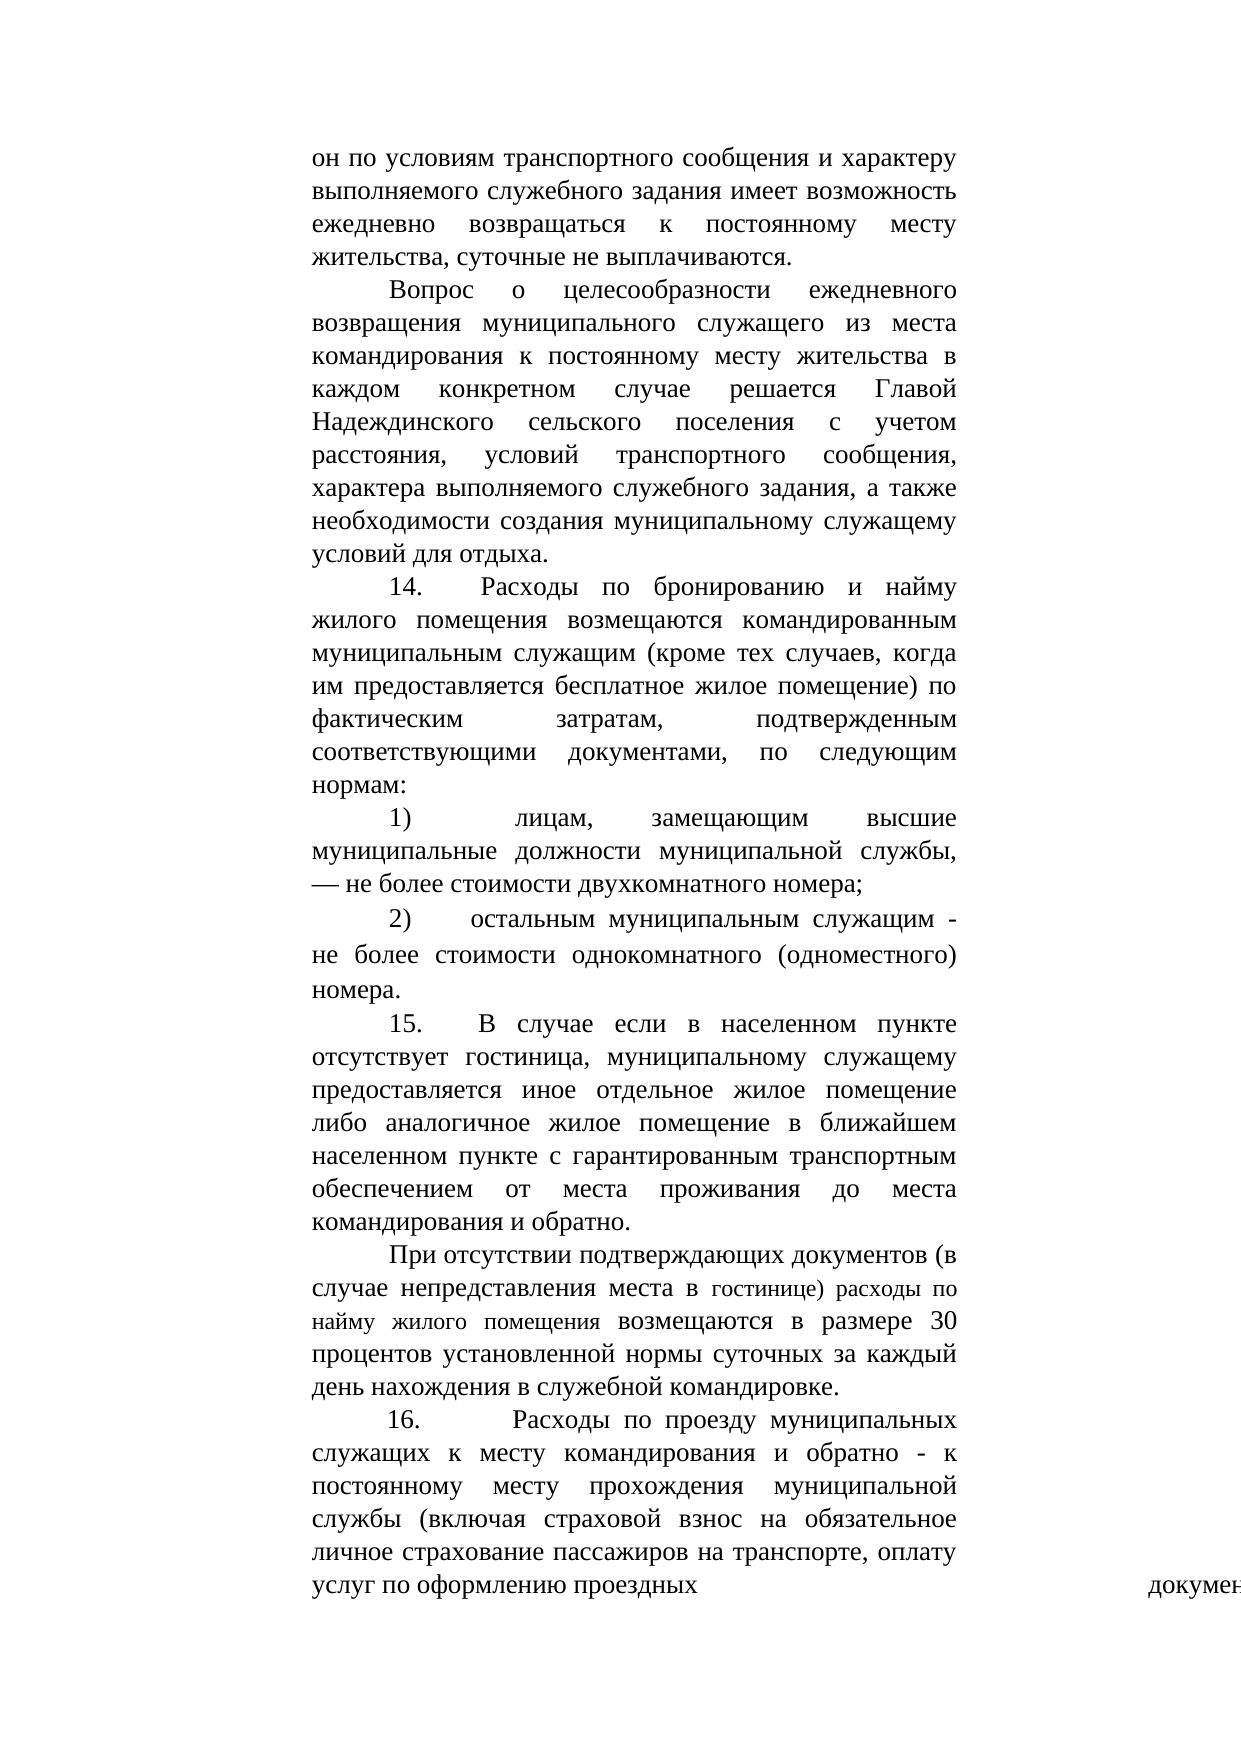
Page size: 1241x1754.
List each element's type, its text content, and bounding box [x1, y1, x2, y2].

list остальным муниципальным служащим - не более стоимости однокомнатного (одноместного) номера. [312, 899, 957, 1006]
list В случае если в населенном пункте отсутствует гостиница, муниципальному служащему предоставляется иное отдельное жилое помещение либо аналогичное жилое помещение в ближайшем населенном пункте с гарантированным транспортным обеспечением от места проживания до места командирования и обратно. [312, 1006, 957, 1237]
text При отсутствии подтверждающих документов (в случае непредставления места в гостинице) расходы по найму жилого помещения возмещаются в размере 30 процентов установленной нормы суточных за каждый день нахождения в служебной командировке. [312, 1237, 957, 1402]
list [312, 1402, 957, 1600]
list Расходы по бронированию и найму жилого помещения возмещаются командированным муниципальным служащим (кроме тех случаев, когда им предоставляется бесплатное жилое помещение) по фактическим затратам, подтвержденным соответствующими документами, по следующим нормам: [312, 569, 957, 800]
text Вопрос о целесообразности ежедневного возвращения муниципального служащего из места командирования к постоянному месту жительства в каждом конкретном случае решается Главой Надеждинского сельского поселения с учетом расстояния, условий транспортного сообщения, характера выполняемого служебного задания, а также необходимости создания муниципальному служащему условий для отдыха. [312, 272, 957, 569]
list лицам, замещающим высшие муниципальные должности муниципальной службы, — не более стоимости двухкомнатного номера; [312, 800, 957, 899]
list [312, 140, 957, 272]
